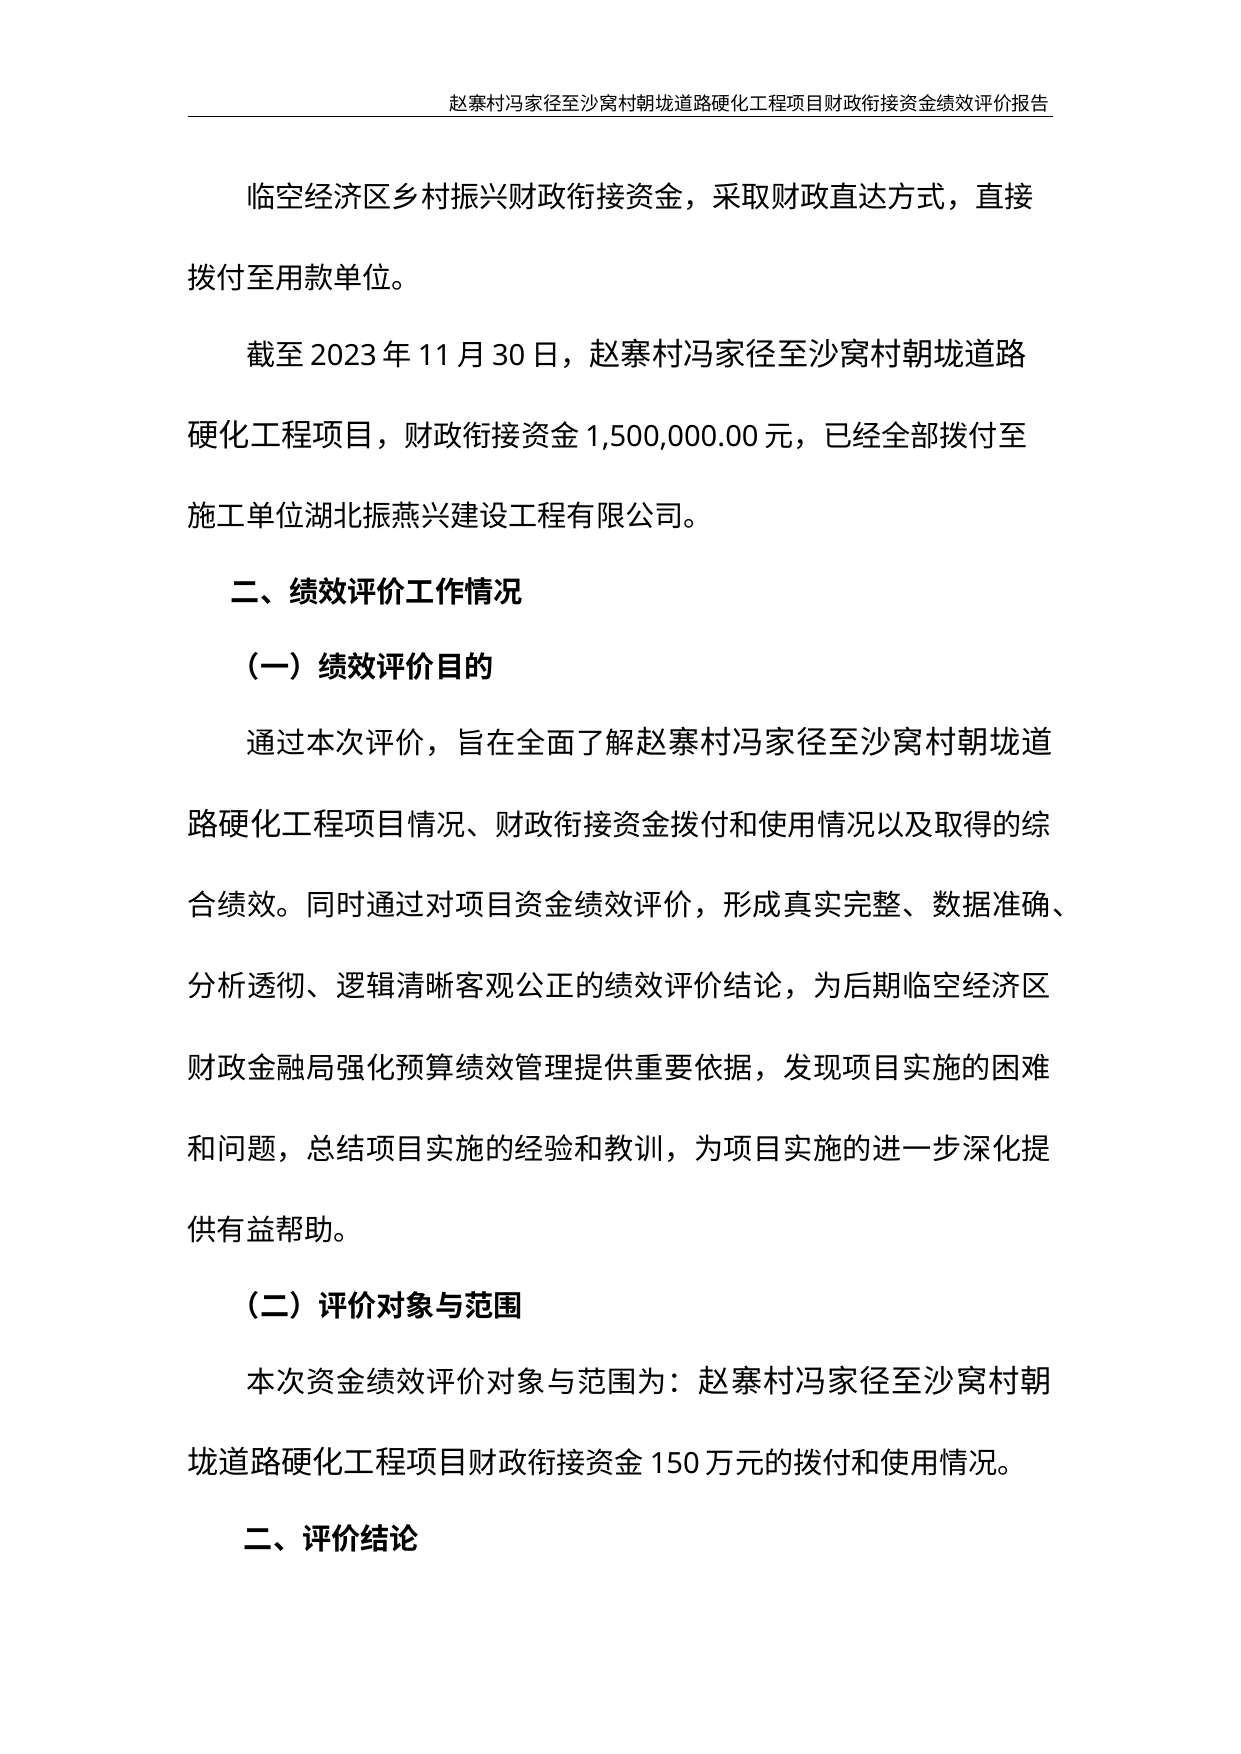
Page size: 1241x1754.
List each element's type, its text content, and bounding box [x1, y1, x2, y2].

text 本次资金绩效评价对象与范围为：赵寨村冯家径至沙窝村朝垅道路硬化工程项目财政衔接资金150万元的拨付和使用情况。 [187, 1346, 1053, 1493]
text 截至2023年11月30日，赵寨村冯家径至沙窝村朝垅道路硬化工程项目，财政衔接资金1,500,000.00元，已经全部拨付至施工单位湖北振燕兴建设工程有限公司。 [187, 319, 1053, 546]
text 二、绩效评价工作情况 [187, 557, 1053, 622]
text 二、评价结论 [187, 1504, 1053, 1569]
text 通过本次评价，旨在全面了解赵寨村冯家径至沙窝村朝垅道路硬化工程项目情况、财政衔接资金拨付和使用情况以及取得的综合绩效。同时通过对项目资金绩效评价，形成真实完整、数据准确、分析透彻、逻辑清晰客观公正的绩效评价结论，为后期临空经济区财政金融局强化预算绩效管理提供重要依据，发现项目实施的困难和问题，总结项目实施的经验和教训，为项目实施的进一步深化提供有益帮助。 [187, 708, 1053, 1260]
text 临空经济区乡村振兴财政衔接资金，采取财政直达方式，直接拨付至用款单位。 [187, 162, 1053, 308]
text （一）绩效评价目的 [187, 632, 1053, 697]
text （二）评价对象与范围 [187, 1271, 1053, 1336]
